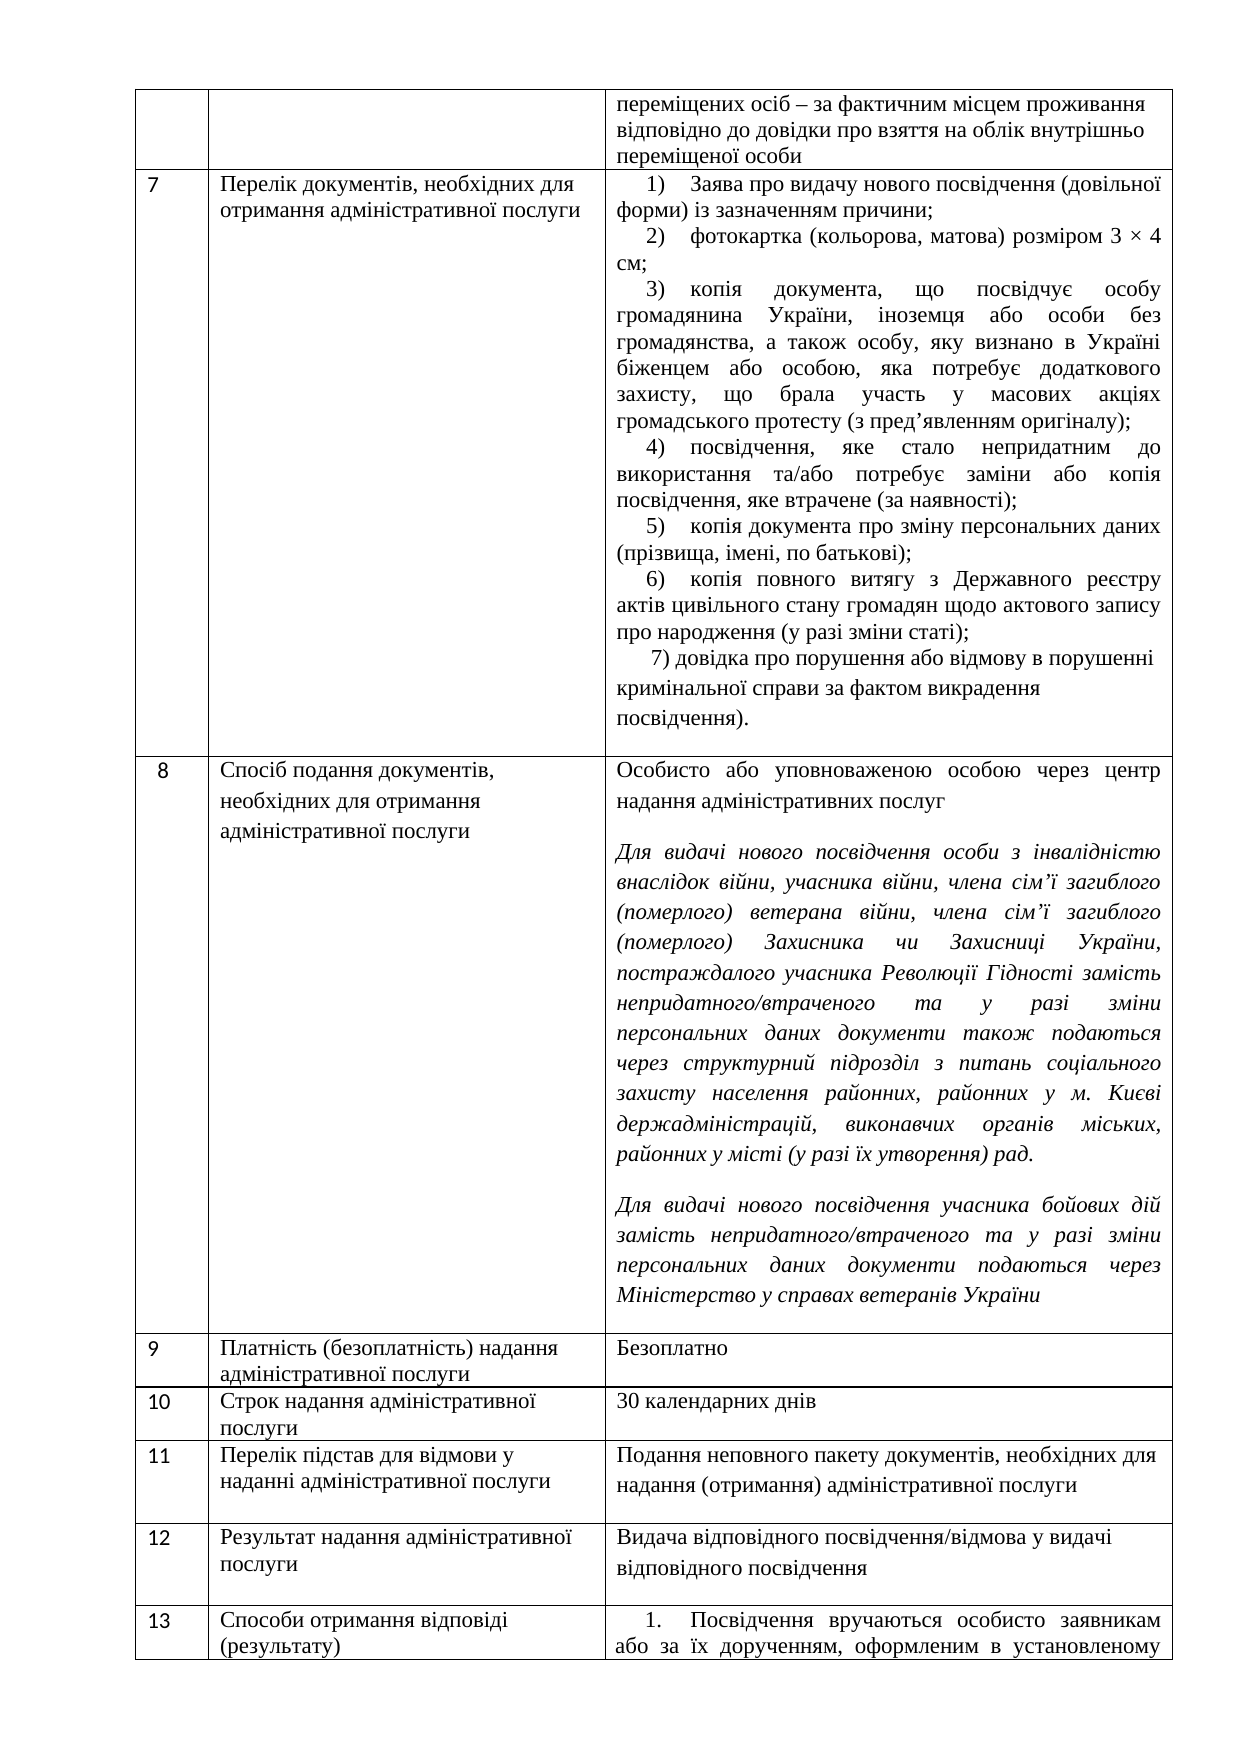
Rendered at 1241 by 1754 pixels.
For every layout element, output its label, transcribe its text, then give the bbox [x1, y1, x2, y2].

table_cell 7 [136, 170, 208, 756]
table_cell Строк надання адміністративної послуги [209, 1388, 605, 1440]
table_cell Заява про видачу нового посвідчення (довільної форми) із зазначенням причини; фотокартка (кольорова, матова) розміром 3 × 4 см; копія документа, що посвідчує особу громадянина України, іноземця або особи без громадянства, а також особу, яку визнано в Україні біженцем або особою, яка потребує додаткового захисту, що брала участь у масових акціях громадського протесту (з пред’явленням оригіналу); посвідчення, яке стало непридатним до використання та/або потребує заміни або копія посвідчення, яке втрачене (за наявності); копія документа про зміну персональних даних (прізвища, імені, по батькові); копія повного витягу з Державного реєстру актів цивільного стану громадян щодо актового запису про народження (у разі зміни статі); 7) довідка про порушення або відмову в порушенні кримінальної справи за фактом викрадення посвідчення). [606, 170, 1172, 756]
table_cell Перелік підстав для відмови у наданні адміністративної послуги [209, 1441, 605, 1522]
table_cell Платність (безоплатність) надання адміністративної послуги [209, 1334, 605, 1386]
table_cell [606, 1606, 1172, 1658]
table_cell 13 [136, 1606, 208, 1658]
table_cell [209, 1606, 605, 1658]
table_cell 10 [136, 1388, 208, 1440]
table_cell 8 [136, 757, 208, 1333]
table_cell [209, 90, 605, 169]
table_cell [606, 90, 1172, 169]
table_cell 30 календарних днів [606, 1388, 1172, 1440]
table_cell 11 [136, 1441, 208, 1522]
table_cell Подання неповного пакету документів, необхідних для надання (отримання) адміністративної послуги [606, 1441, 1172, 1522]
table_cell Спосіб подання документів, необхідних для отримання адміністративної послуги [209, 757, 605, 1333]
table_cell Видача відповідного посвідчення/відмова у видачі відповідного посвідчення [606, 1524, 1172, 1605]
table_cell Безоплатно [606, 1334, 1172, 1386]
table_cell Перелік документів, необхідних для отримання адміністративної послуги [209, 170, 605, 756]
table_cell 9 [136, 1334, 208, 1386]
table_cell Особисто або уповноваженою особою через центр надання адміністративних послуг Для видачі нового посвідчення особи з інвалідністю внаслідок війни, учасника війни, члена сім’ї загиблого (померлого) ветерана війни, члена сім’ї загиблого (померлого) Захисника чи Захисниці України, постраждалого учасника Революції Гідності замість непридатного/втраченого та у разі зміни персональних даних документи також подаються через структурний підрозділ з питань соціального захисту населення районних, районних у м. Києві держадміністрацій, виконавчих органів міських, районних у місті (у разі їх утворення) рад. Для видачі нового посвідчення учасника бойових дій замість непридатного/втраченого та у разі зміни персональних даних документи подаються через Міністерство у справах ветеранів України [606, 757, 1172, 1333]
table_cell Результат надання адміністративної послуги [209, 1524, 605, 1605]
table_cell 6 [136, 90, 208, 169]
table_cell 12 [136, 1524, 208, 1605]
